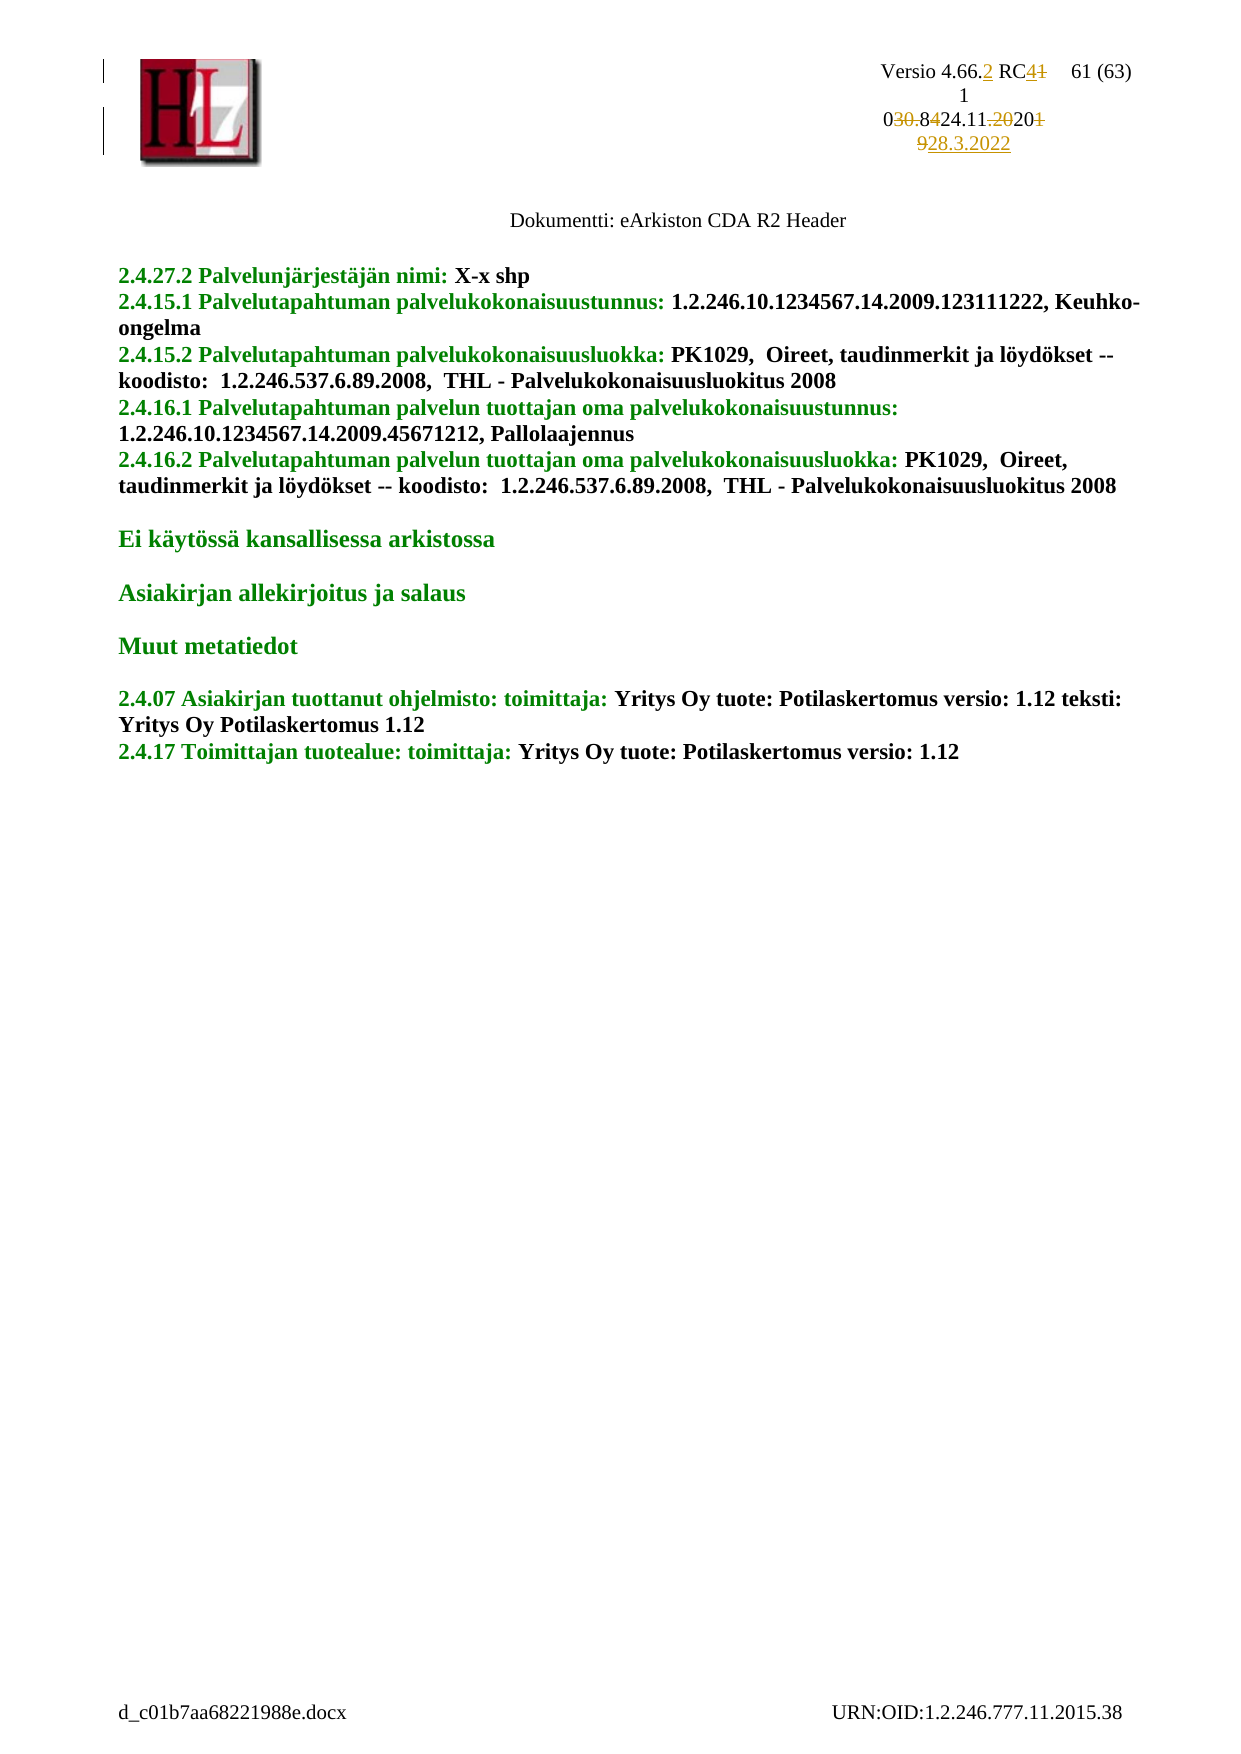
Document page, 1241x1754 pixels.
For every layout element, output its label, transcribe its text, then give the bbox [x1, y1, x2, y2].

picture [140, 59, 263, 167]
text Muut metatiedot [118, 631, 1152, 660]
text Asiakirjan allekirjoitus ja salaus [118, 578, 1152, 606]
text Ei käytössä kansallisessa arkistossa [118, 524, 1152, 553]
text 2.4.07 Asiakirjan tuottanut ohjelmisto: toimittaja: Yritys Oy tuote: Potilaskertomus versio: 1.12 teksti: Yritys Oy Potilaskertomus 1.12 2.4.17 Toimittajan tuotealue: toimittaja: Yritys Oy tuote: Potilaskertomus versio: 1.12 [118, 685, 1152, 764]
